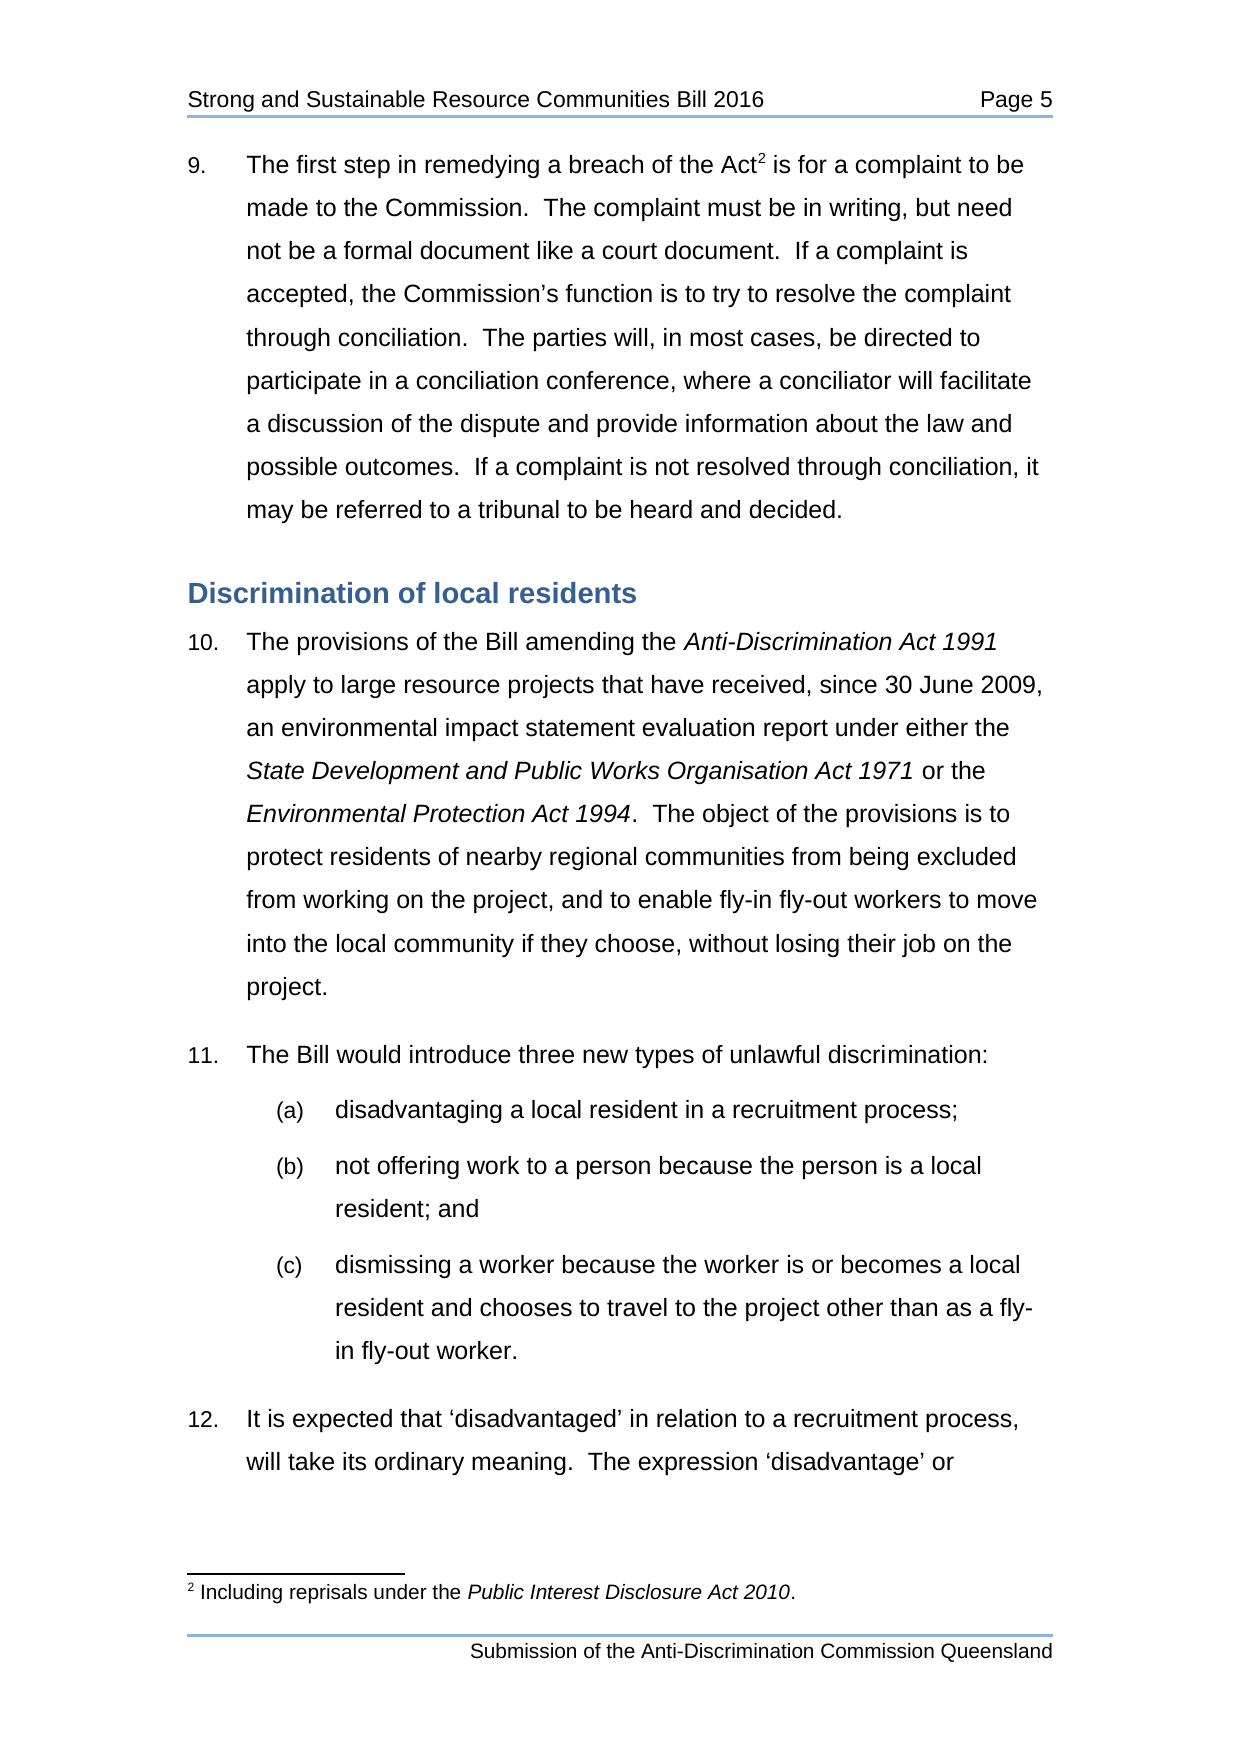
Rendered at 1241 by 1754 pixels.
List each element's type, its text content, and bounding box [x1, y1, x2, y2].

subtitle Discrimination of local residents [187, 576, 1053, 609]
list The first step in remedying a breach of the Act is for a complaint to be made to the Commission. The complaint must be in writing, but need not be a formal document like a court document. If a complaint is accepted, the Commission’s function is to try to resolve the complaint through conciliation. The parties will, in most cases, be directed to participate in a conciliation conference, where a conciliator will facilitate a discussion of the dispute and provide information about the law and possible outcomes. If a complaint is not resolved through conciliation, it may be referred to a tribunal to be heard and decided. [187, 150, 1053, 524]
list The provisions of the Bill amending the Anti-Discrimination Act 1991 apply to large resource projects that have received, since 30 June 2009, an environmental impact statement evaluation report under either the State Development and Public Works Organisation Act 1971 or the Environmental Protection Act 1994. The object of the provisions is to protect residents of nearby regional communities from being excluded from working on the project, and to enable fly-in fly-out workers to move into the local community if they choose, without losing their job on the project. [187, 627, 1053, 1000]
list The Bill would introduce three new types of unlawful discrimination: [187, 1040, 1053, 1068]
list not offering work to a person because the person is a local resident; and [276, 1151, 1053, 1223]
list dismissing a worker because the worker is or becomes a local resident and chooses to travel to the project other than as a fly-in fly-out worker. [276, 1250, 1053, 1365]
list disadvantaging a local resident in a recruitment process; [276, 1095, 1053, 1124]
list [187, 1404, 1053, 1476]
